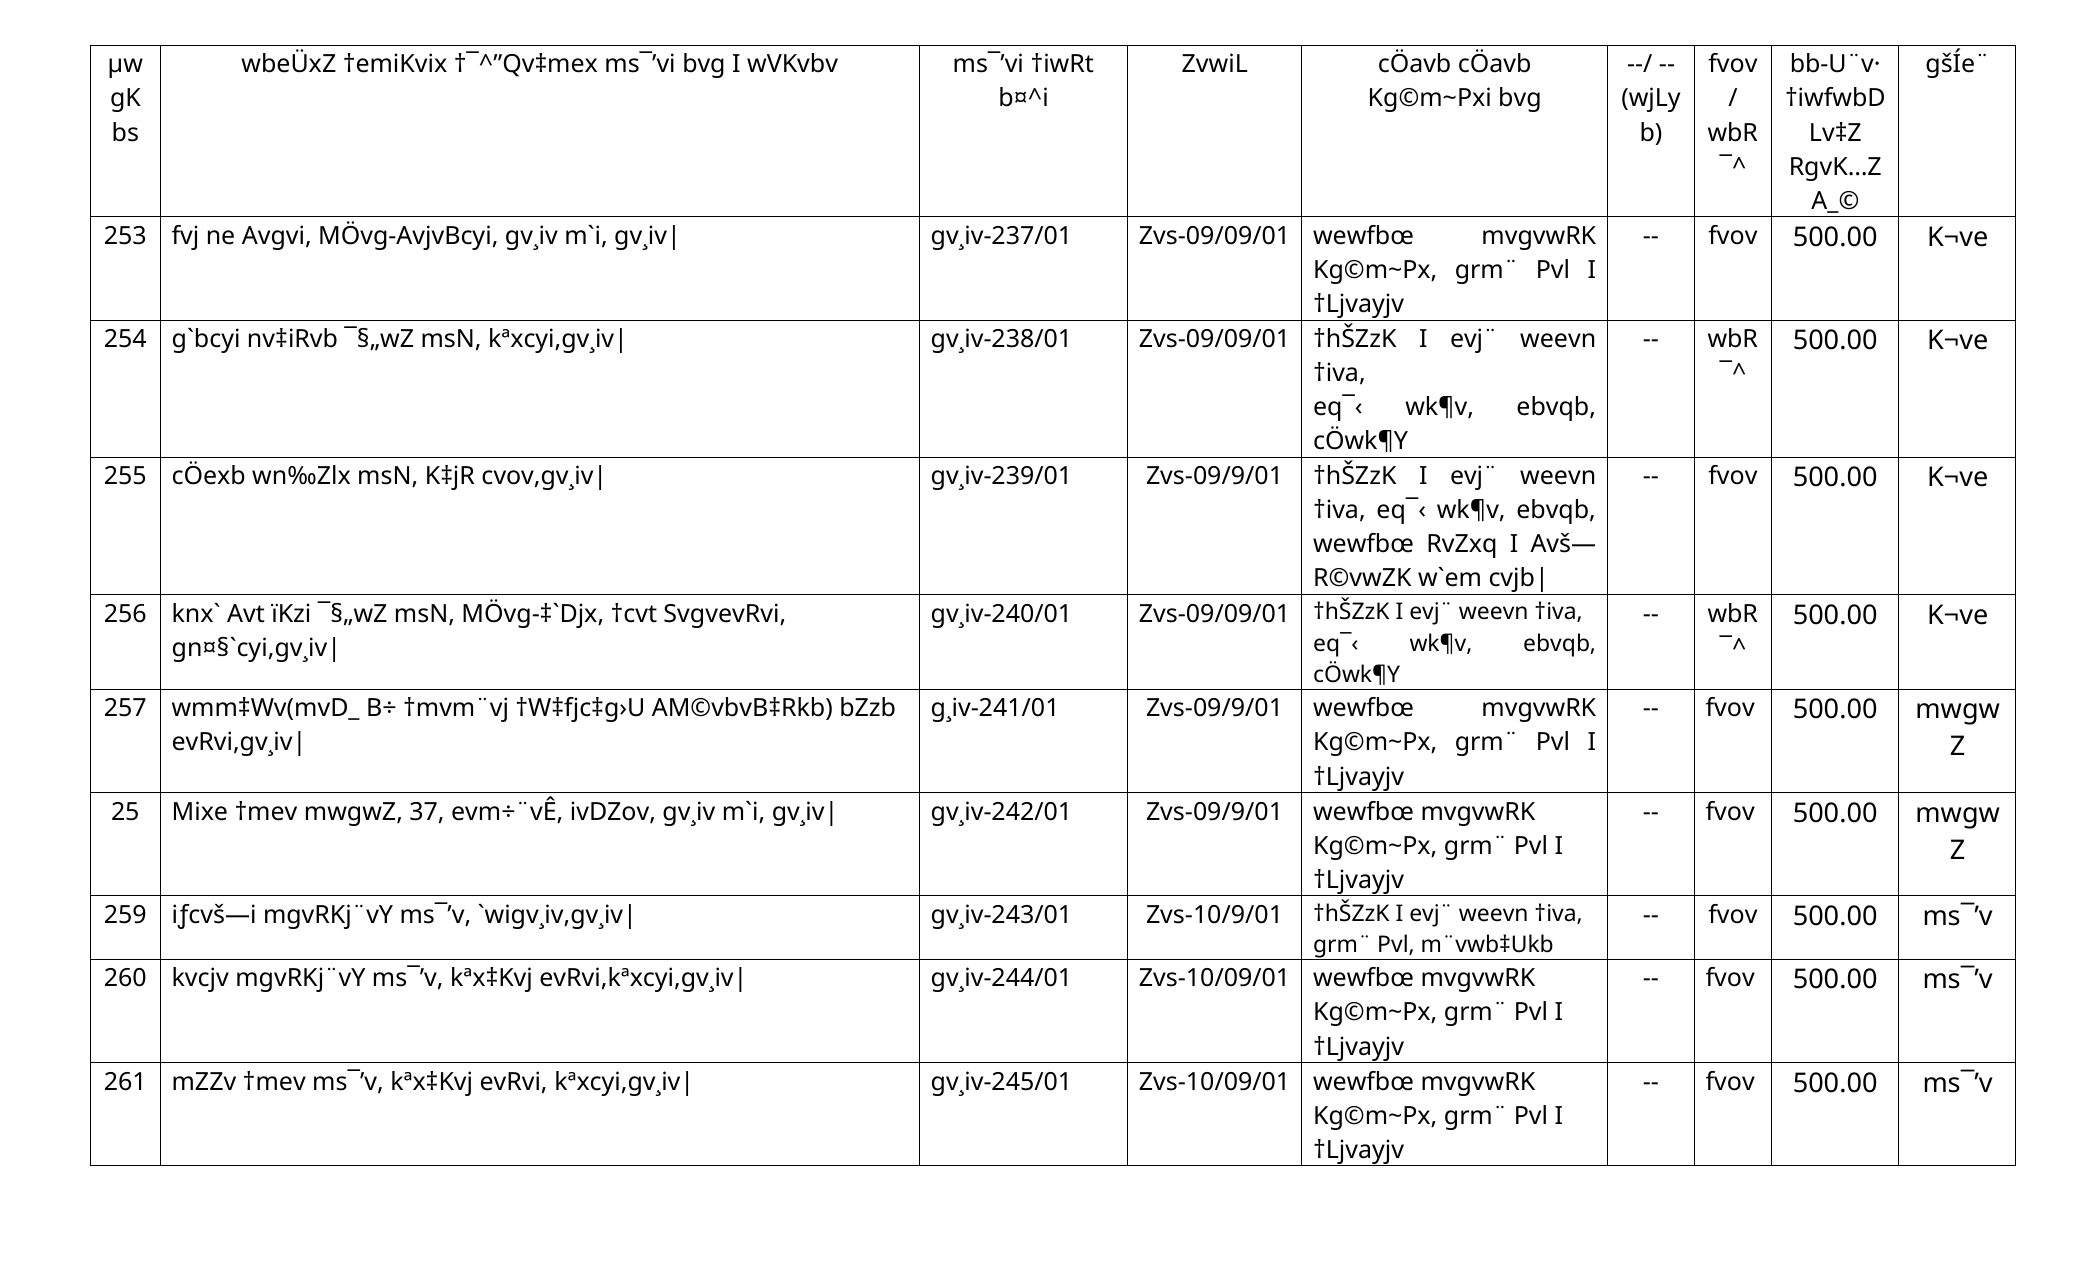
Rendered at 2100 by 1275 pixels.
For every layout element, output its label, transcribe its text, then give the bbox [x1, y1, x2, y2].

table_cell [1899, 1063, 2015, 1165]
table_header cÖavb cÖavb Kg©m~Pxi bvg [1302, 46, 1607, 216]
table_cell knx` Avt ïKzi ¯§„wZ msN, MÖvg-‡`Djx, †cvt SvgvevRvi, gn¤§`cyi,gv¸iv| [161, 595, 919, 689]
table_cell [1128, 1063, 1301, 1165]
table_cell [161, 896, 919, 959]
table_cell -- [1608, 458, 1694, 594]
table_cell Zvs-09/09/01 [1128, 217, 1301, 319]
table_cell K¬ve [1899, 595, 2015, 689]
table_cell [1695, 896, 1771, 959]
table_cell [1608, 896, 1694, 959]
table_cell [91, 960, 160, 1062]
table_cell K¬ve [1899, 321, 2015, 457]
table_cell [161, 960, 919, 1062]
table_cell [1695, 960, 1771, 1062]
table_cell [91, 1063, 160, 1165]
table_cell †hŠZzK I evj¨ weevn †iva, eq¯‹ wk¶v, ebvqb, cÖwk¶Y [1302, 595, 1607, 689]
table_header bb-U¨v· †iwfwbD Lv‡Z RgvK…Z A_© [1772, 46, 1898, 216]
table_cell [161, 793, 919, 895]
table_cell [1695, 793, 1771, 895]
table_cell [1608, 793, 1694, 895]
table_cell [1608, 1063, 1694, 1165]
table_cell 254 [91, 321, 160, 457]
table_cell Zvs-09/09/01 [1128, 595, 1301, 689]
table_cell -- [1608, 595, 1694, 689]
table_cell Zvs-09/9/01 [1128, 458, 1301, 594]
table_cell fvov [1695, 217, 1771, 319]
table_header wbeÜxZ †emiKvix †¯^”Qv‡mex ms¯’vi bvg I wVKvbv [161, 46, 919, 216]
table_cell fvov [1695, 458, 1771, 594]
table_cell wmm‡Wv(mvD_ B÷ †mvm¨vj †W‡fjc‡g›U AM©vbvB‡Rkb) bZzb evRvi,gv¸iv| [161, 690, 919, 792]
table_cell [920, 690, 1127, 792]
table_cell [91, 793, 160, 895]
table_cell 256 [91, 595, 160, 689]
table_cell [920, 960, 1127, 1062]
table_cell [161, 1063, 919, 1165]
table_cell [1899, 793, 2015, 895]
table_cell 255 [91, 458, 160, 594]
table_cell Zvs-09/09/01 [1128, 321, 1301, 457]
table_cell -- [1608, 217, 1694, 319]
table_header µwgK bs [91, 46, 160, 216]
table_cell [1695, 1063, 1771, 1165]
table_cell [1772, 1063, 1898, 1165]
table_cell wbR¯^ [1695, 595, 1771, 689]
table_cell 500.00 [1772, 217, 1898, 319]
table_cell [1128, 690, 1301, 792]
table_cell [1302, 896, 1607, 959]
table_cell †hŠZzK I evj¨ weevn †iva, eq¯‹ wk¶v, ebvqb, cÖwk¶Y [1302, 321, 1607, 457]
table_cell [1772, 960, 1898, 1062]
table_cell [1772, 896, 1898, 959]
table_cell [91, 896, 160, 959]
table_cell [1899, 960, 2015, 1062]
table_header --/ -- (wjLyb) [1608, 46, 1694, 216]
table_header ZvwiL [1128, 46, 1301, 216]
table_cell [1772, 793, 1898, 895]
table_cell 500.00 [1772, 595, 1898, 689]
table_cell †hŠZzK I evj¨ weevn †iva, eq¯‹ wk¶v, ebvqb, wewfbœ RvZxq I Avš—R©vwZK w`em cvjb| [1302, 458, 1607, 594]
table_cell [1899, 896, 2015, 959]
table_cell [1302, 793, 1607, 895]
table_cell wbR¯^ [1695, 321, 1771, 457]
table_cell gv¸iv-239/01 [920, 458, 1127, 594]
table_cell K¬ve [1899, 217, 2015, 319]
table_cell gv¸iv-240/01 [920, 595, 1127, 689]
table_cell 500.00 [1772, 458, 1898, 594]
table_cell gv¸iv-238/01 [920, 321, 1127, 457]
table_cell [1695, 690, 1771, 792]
table_header ms¯’vi †iwRt b¤^i [920, 46, 1127, 216]
table_cell 253 [91, 217, 160, 319]
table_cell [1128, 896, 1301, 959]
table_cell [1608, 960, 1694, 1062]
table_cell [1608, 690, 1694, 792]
table_cell K¬ve [1899, 458, 2015, 594]
table_header fvov/ wbR¯^ [1695, 46, 1771, 216]
table_header gšÍe¨ [1899, 46, 2015, 216]
table_cell fvj ne Avgvi, MÖvg-AvjvBcyi, gv¸iv m`i, gv¸iv| [161, 217, 919, 319]
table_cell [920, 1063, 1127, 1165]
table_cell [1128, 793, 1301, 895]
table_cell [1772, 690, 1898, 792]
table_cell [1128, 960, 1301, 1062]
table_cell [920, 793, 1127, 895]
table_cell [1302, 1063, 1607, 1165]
table_cell g`bcyi nv‡iRvb ¯§„wZ msN, kªxcyi,gv¸iv| [161, 321, 919, 457]
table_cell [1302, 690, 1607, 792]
table_cell 500.00 [1772, 321, 1898, 457]
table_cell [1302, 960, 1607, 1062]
table_cell cÖexb wn‰Zlx msN, K‡jR cvov,gv¸iv| [161, 458, 919, 594]
table_cell wewfbœ mvgvwRK Kg©m~Px, grm¨ Pvl I †Ljvayjv [1302, 217, 1607, 319]
table_cell 257 [91, 690, 160, 792]
table_cell -- [1608, 321, 1694, 457]
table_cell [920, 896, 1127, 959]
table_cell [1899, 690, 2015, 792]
table_cell gv¸iv-237/01 [920, 217, 1127, 319]
